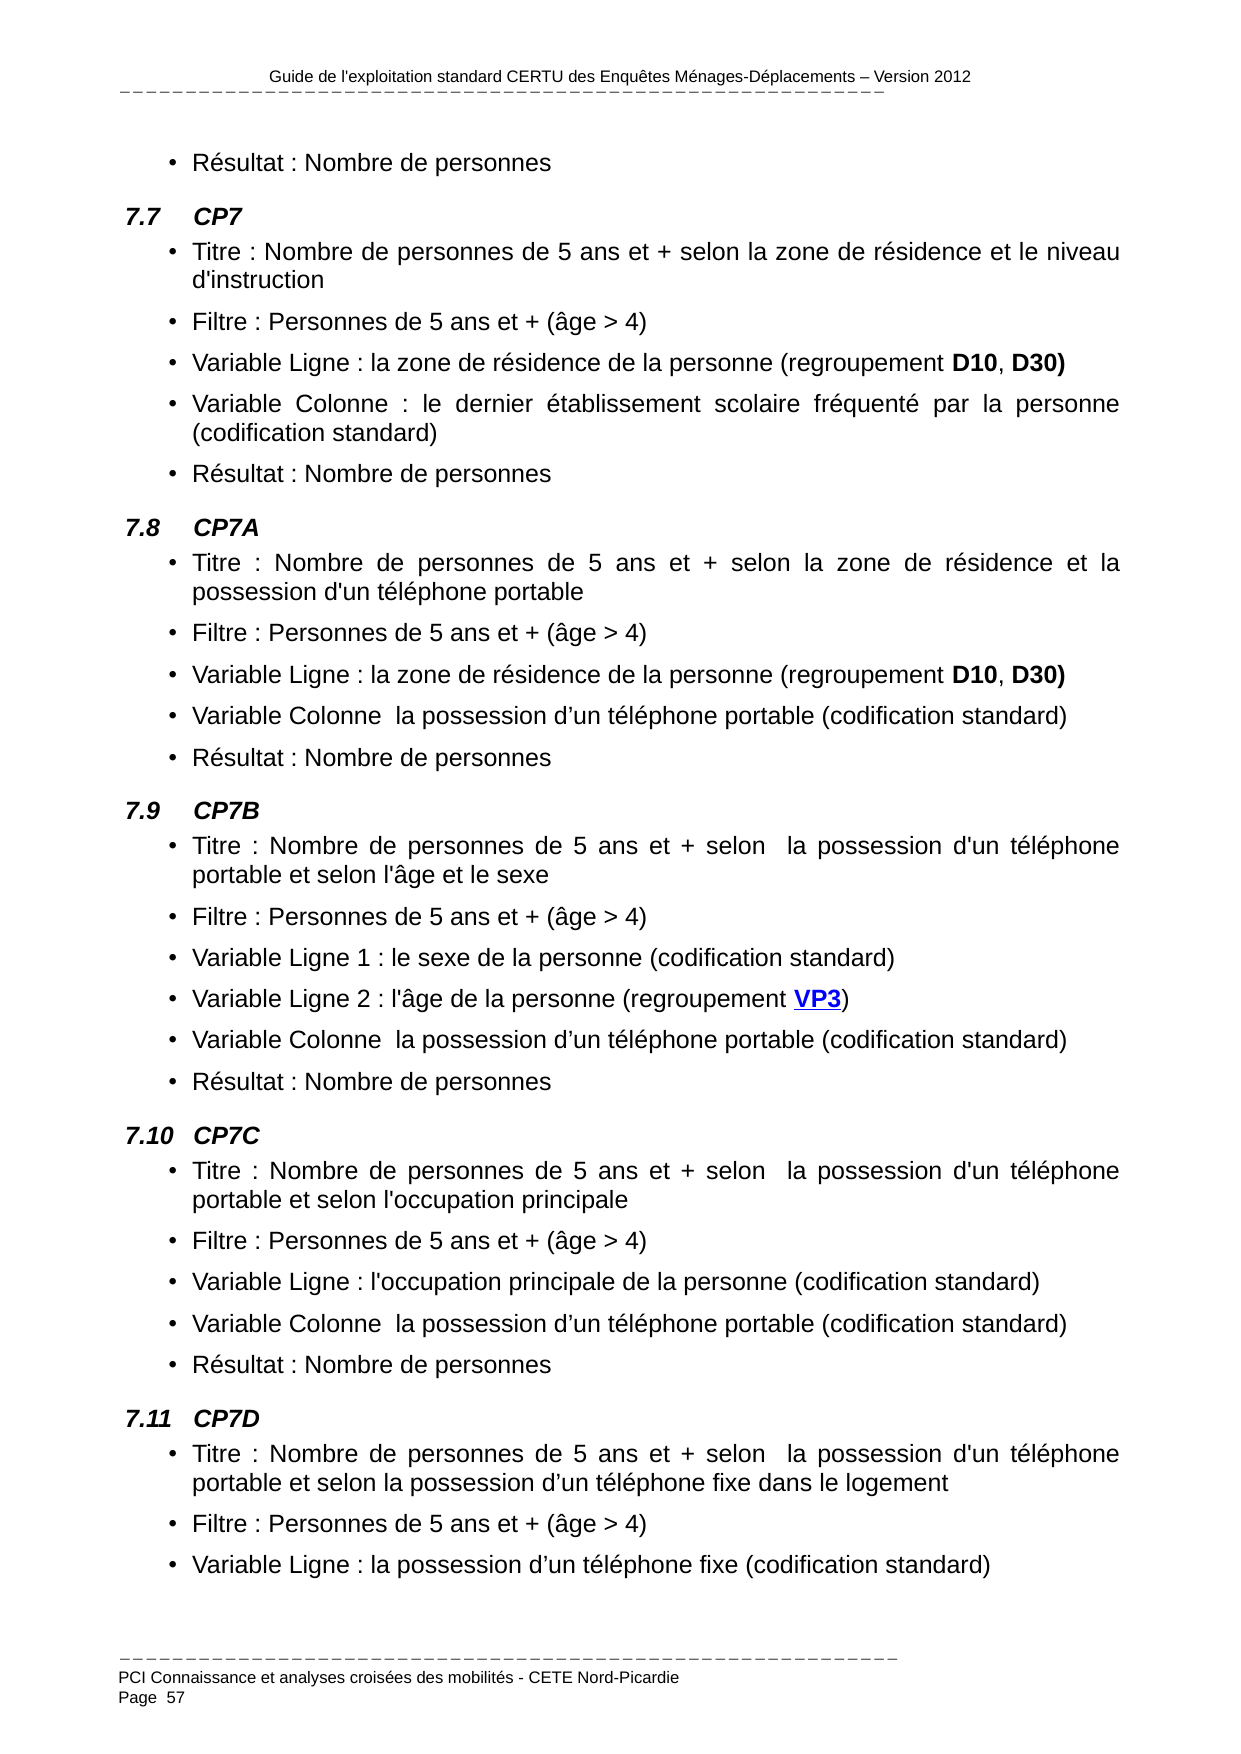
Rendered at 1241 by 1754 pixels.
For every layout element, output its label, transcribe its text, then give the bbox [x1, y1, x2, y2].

list Variable Colonne : le dernier établissement scolaire fréquenté par la personne (codification standard) [168, 389, 1122, 447]
list Variable Colonne la possession d’un téléphone portable (codification standard) [168, 1026, 1122, 1054]
list Résultat : Nombre de personnes [168, 1067, 1122, 1096]
list Titre : Nombre de personnes de 5 ans et + selon la possession d'un téléphone portable et selon l'âge et le sexe [168, 831, 1122, 889]
subtitle CP7C [118, 1121, 1122, 1149]
list Titre : Nombre de personnes de 5 ans et + selon la possession d'un téléphone portable et selon la possession d’un téléphone fixe dans le logement [168, 1439, 1122, 1496]
list Titre : Nombre de personnes de 5 ans et + selon la zone de résidence et le niveau d'instruction [168, 237, 1122, 294]
list Variable Ligne : la possession d’un téléphone fixe (codification standard) [168, 1550, 1122, 1579]
list Variable Ligne 1 : le sexe de la personne (codification standard) [168, 943, 1122, 972]
list Variable Colonne la possession d’un téléphone portable (codification standard) [168, 701, 1122, 730]
list Variable Ligne : la zone de résidence de la personne (regroupement D10, D30) [168, 348, 1122, 377]
list Titre : Nombre de personnes de 5 ans et + selon la zone de résidence et la possession d'un téléphone portable [168, 548, 1122, 606]
subtitle CP7D [118, 1404, 1122, 1432]
list Titre : Nombre de personnes de 5 ans et + selon la possession d'un téléphone portable et selon l'occupation principale [168, 1156, 1122, 1213]
subtitle CP7B [118, 796, 1122, 825]
list Filtre : Personnes de 5 ans et + (âge > 4) [168, 307, 1122, 336]
list Résultat : Nombre de personnes [168, 742, 1122, 771]
list Filtre : Personnes de 5 ans et + (âge > 4) [168, 901, 1122, 930]
list Variable Ligne 2 : l'âge de la personne (regroupement VP3) [168, 984, 1122, 1013]
list Résultat : Nombre de personnes [168, 459, 1122, 488]
subtitle CP7A [118, 513, 1122, 542]
list Résultat : Nombre de personnes [168, 1350, 1122, 1379]
list Variable Ligne : l'occupation principale de la personne (codification standard) [168, 1267, 1122, 1296]
list Variable Ligne : la zone de résidence de la personne (regroupement D10, D30) [168, 660, 1122, 689]
list Filtre : Personnes de 5 ans et + (âge > 4) [168, 1509, 1122, 1538]
list Résultat : Nombre de personnes [168, 148, 1122, 177]
list Variable Colonne la possession d’un téléphone portable (codification standard) [168, 1308, 1122, 1337]
subtitle CP7 [118, 202, 1122, 230]
list Filtre : Personnes de 5 ans et + (âge > 4) [168, 1226, 1122, 1255]
list Filtre : Personnes de 5 ans et + (âge > 4) [168, 618, 1122, 647]
